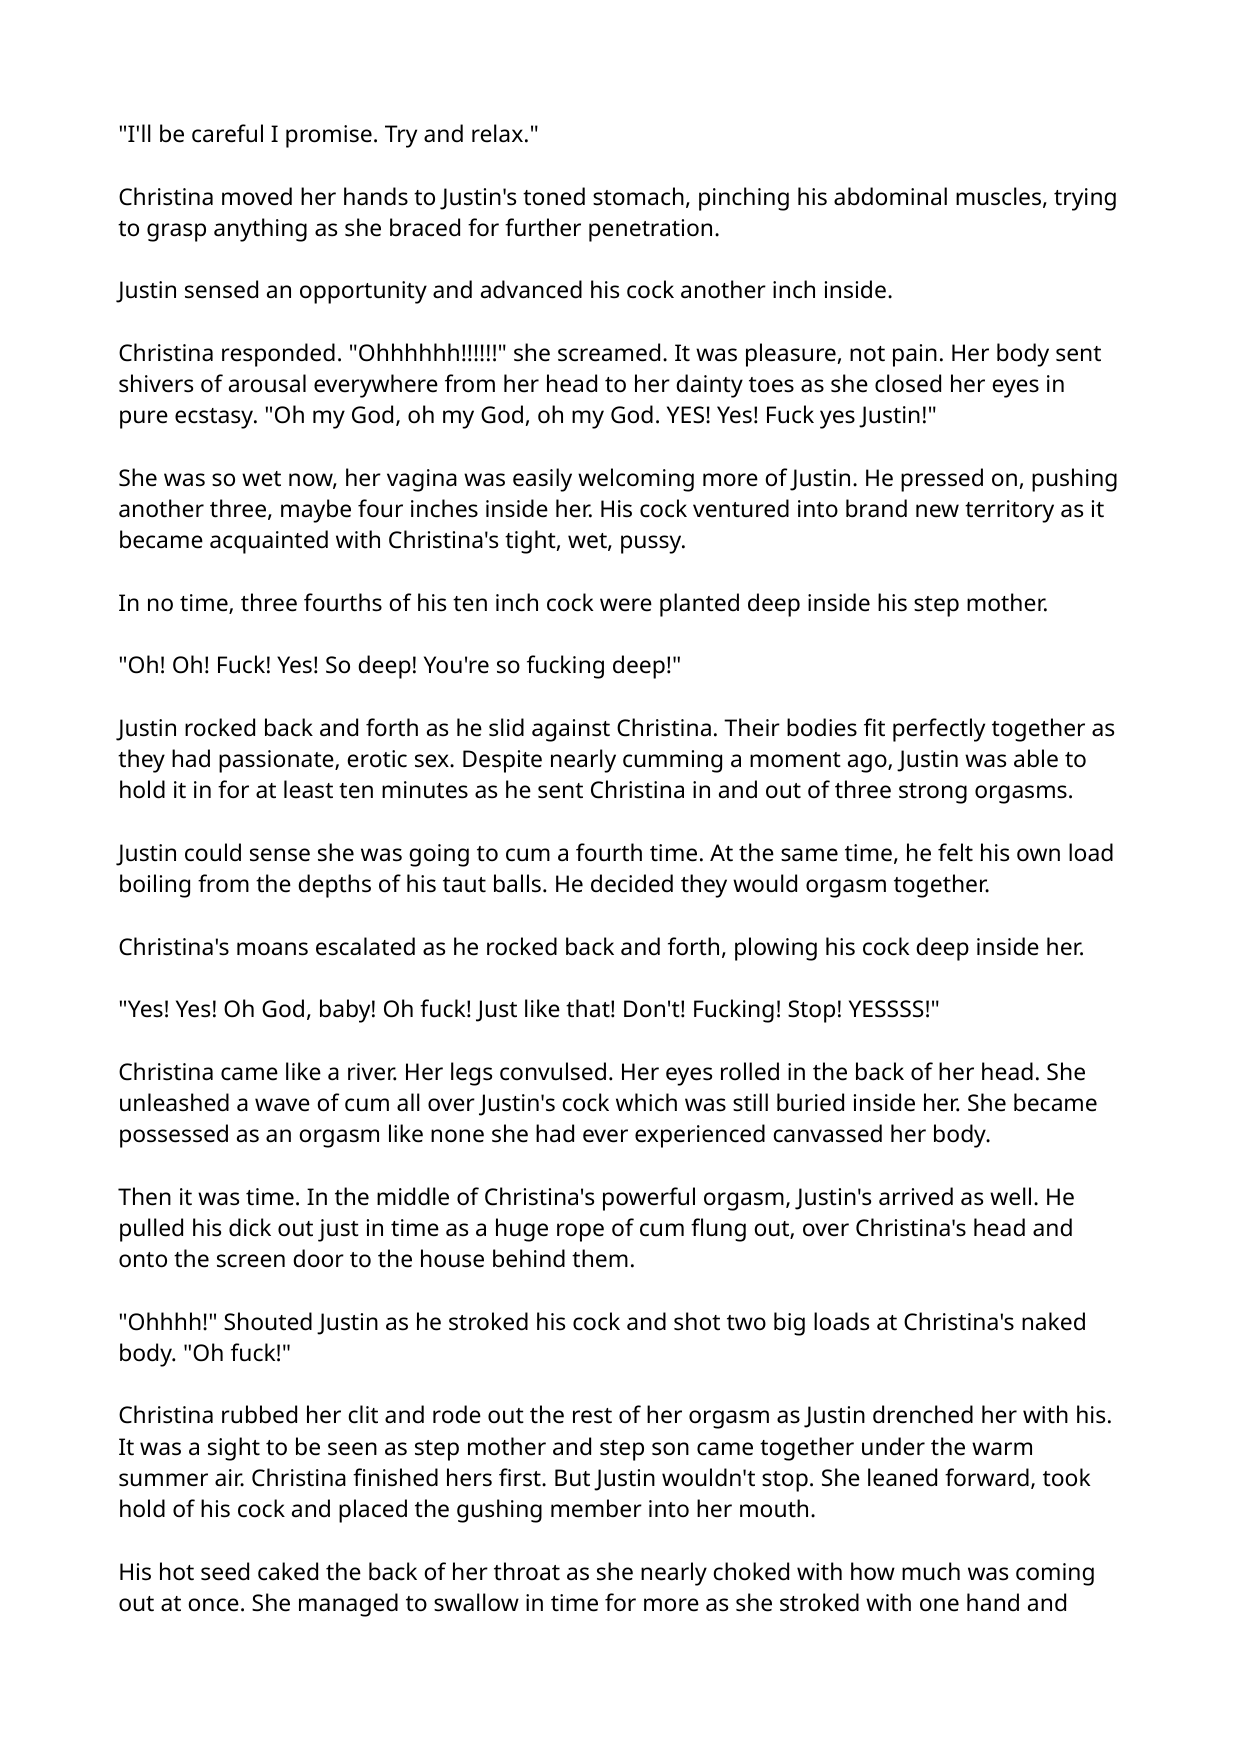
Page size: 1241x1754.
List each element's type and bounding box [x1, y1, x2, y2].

text [118, 118, 1122, 1618]
